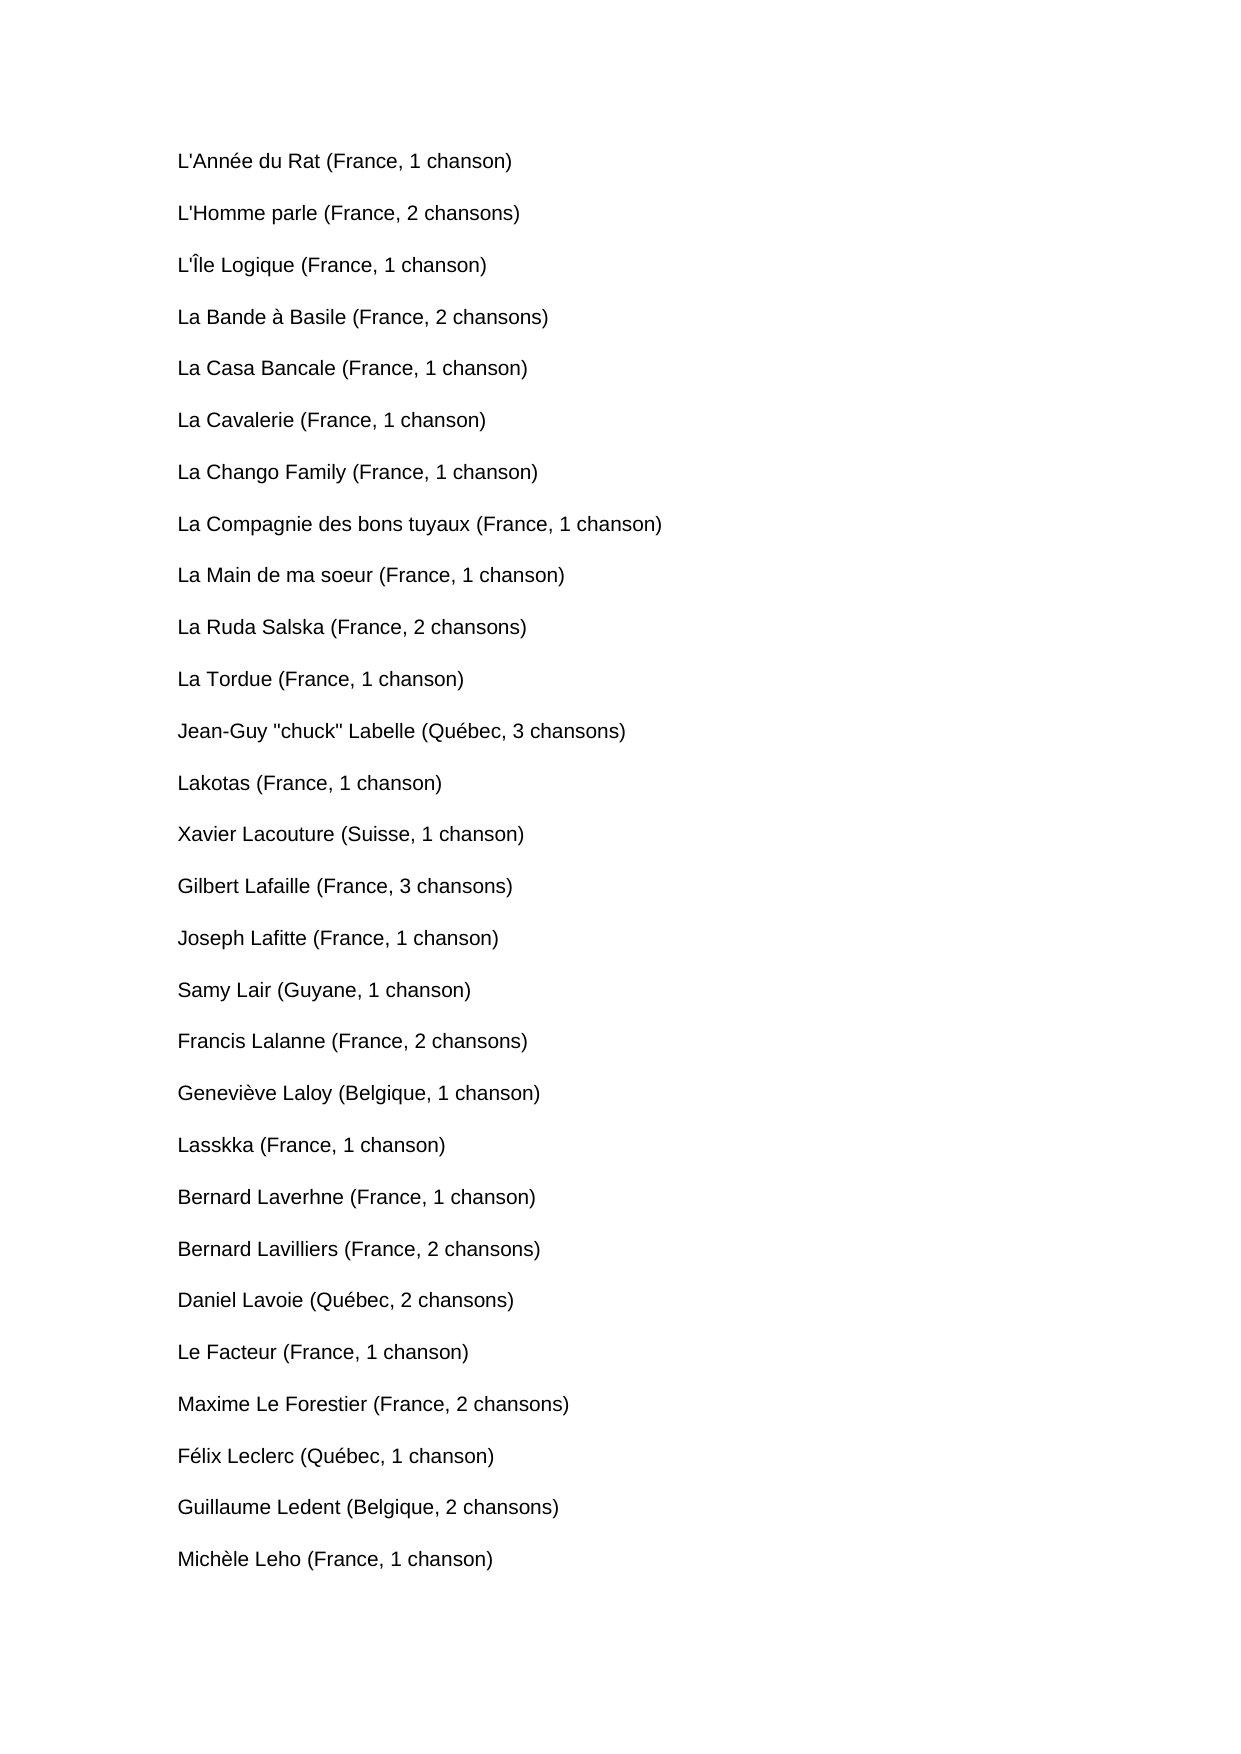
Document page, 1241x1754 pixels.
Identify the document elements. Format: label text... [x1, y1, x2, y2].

table_cell L'Année du Rat (France, 1 chanson) [176, 148, 1071, 199]
table_cell La Main de ma soeur (France, 1 chanson) [176, 562, 1071, 613]
table_cell Daniel Lavoie (Québec, 2 chansons) [176, 1287, 1071, 1338]
table_cell Xavier Lacouture (Suisse, 1 chanson) [176, 821, 1071, 872]
table_cell La Tordue (France, 1 chanson) [176, 665, 1071, 717]
table_cell Joseph Lafitte (France, 1 chanson) [176, 924, 1071, 976]
table_cell L'Île Logique (France, 1 chanson) [176, 251, 1071, 303]
table_cell Gilbert Lafaille (France, 3 chansons) [176, 873, 1071, 924]
table_cell Le Facteur (France, 1 chanson) [176, 1338, 1071, 1390]
table_cell Geneviève Laloy (Belgique, 1 chanson) [176, 1080, 1071, 1131]
table_cell La Ruda Salska (France, 2 chansons) [176, 614, 1071, 665]
table_cell La Compagnie des bons tuyaux (France, 1 chanson) [176, 510, 1071, 562]
table_cell La Casa Bancale (France, 1 chanson) [176, 355, 1071, 406]
table_cell Bernard Lavilliers (France, 2 chansons) [176, 1235, 1071, 1287]
table_cell Samy Lair (Guyane, 1 chanson) [176, 976, 1071, 1028]
table_cell Lakotas (France, 1 chanson) [176, 769, 1071, 821]
table_cell Maxime Le Forestier (France, 2 chansons) [176, 1390, 1071, 1442]
table_cell Francis Lalanne (France, 2 chansons) [176, 1028, 1071, 1079]
table_cell Félix Leclerc (Québec, 1 chanson) [176, 1442, 1071, 1494]
table_cell Jean-Guy "chuck" Labelle (Québec, 3 chansons) [176, 717, 1071, 769]
table_cell Michèle Leho (France, 1 chanson) [176, 1545, 1071, 1597]
table_cell Guillaume Ledent (Belgique, 2 chansons) [176, 1494, 1071, 1545]
table_cell Bernard Laverhne (France, 1 chanson) [176, 1183, 1071, 1235]
table_cell La Bande à Basile (France, 2 chansons) [176, 303, 1071, 355]
table_cell Lasskka (France, 1 chanson) [176, 1131, 1071, 1183]
table_cell La Cavalerie (France, 1 chanson) [176, 406, 1071, 458]
table_cell La Chango Family (France, 1 chanson) [176, 458, 1071, 510]
table_cell L'Homme parle (France, 2 chansons) [176, 199, 1071, 251]
